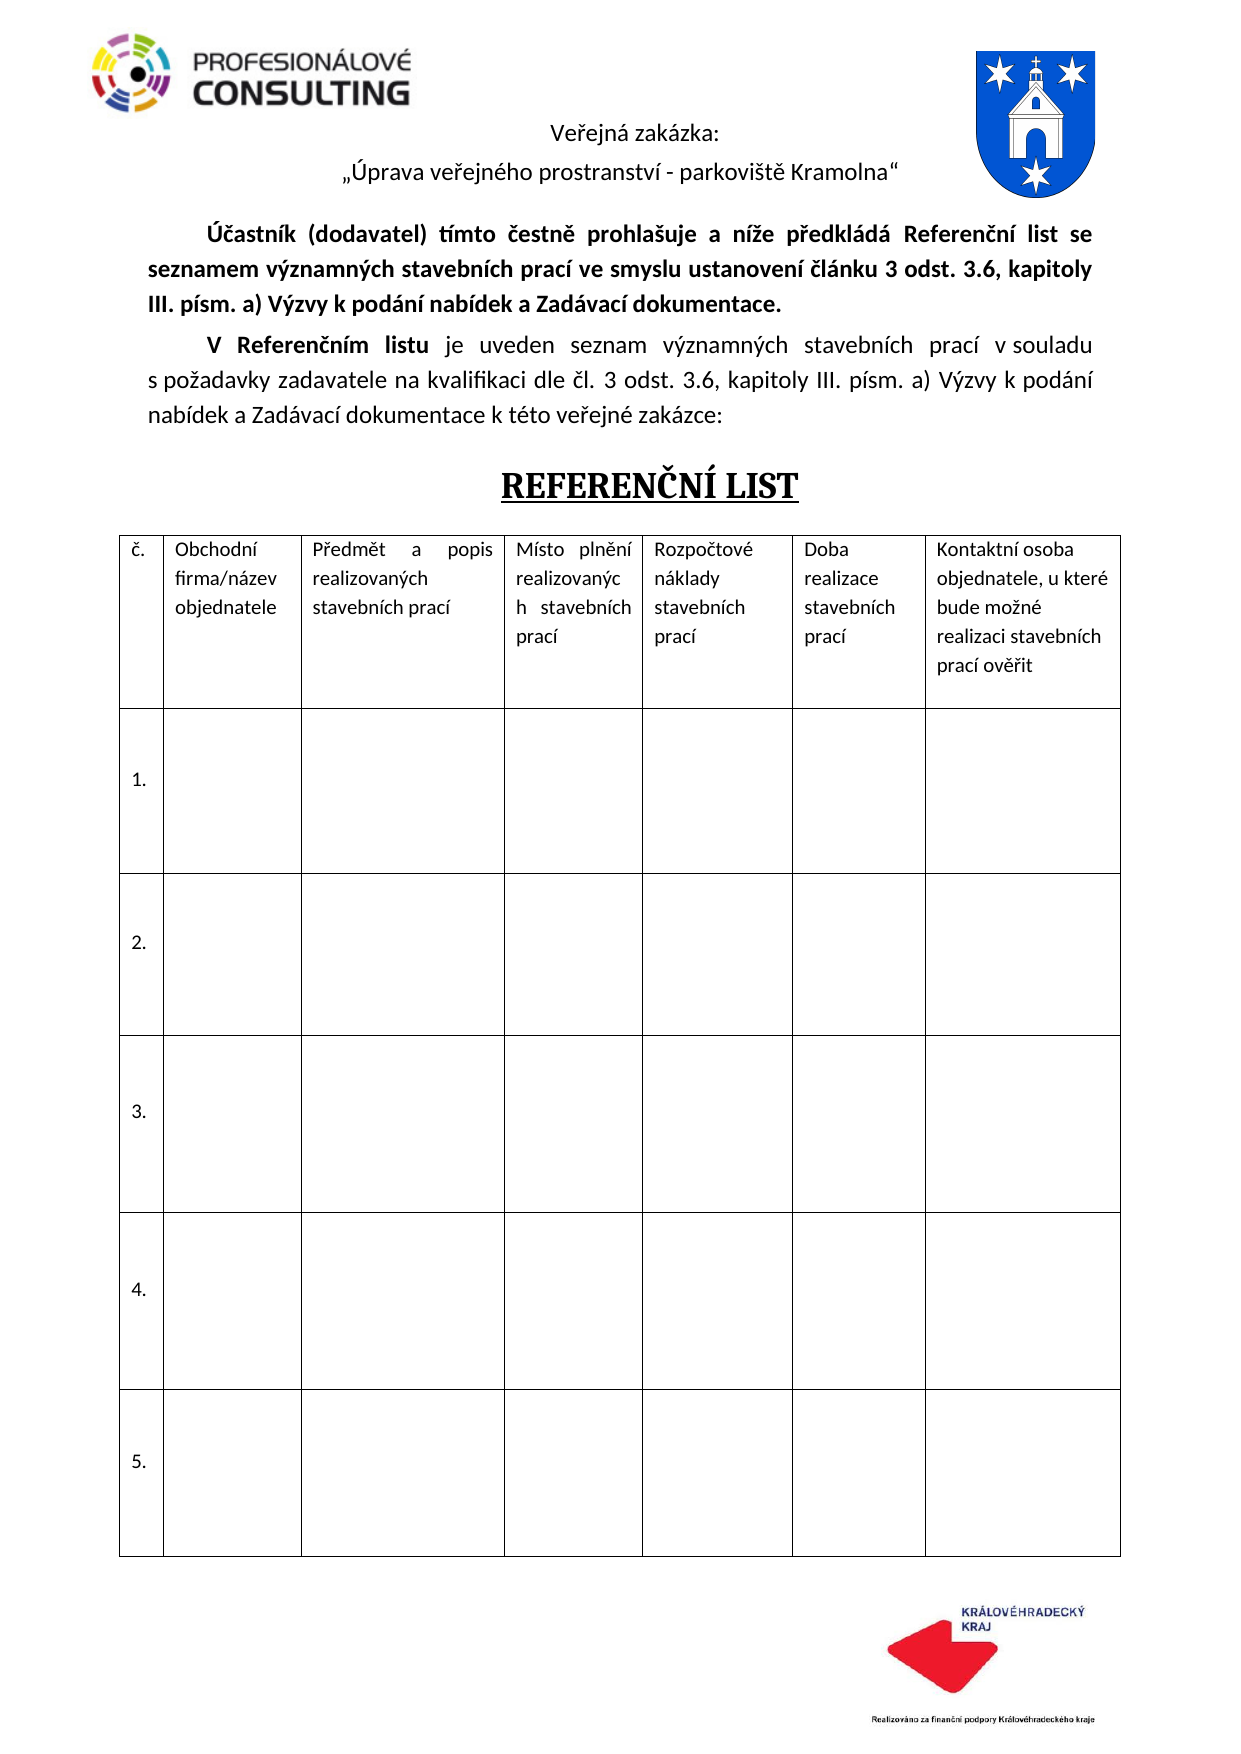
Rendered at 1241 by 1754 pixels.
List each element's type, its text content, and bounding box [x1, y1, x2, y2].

table_cell [164, 709, 301, 872]
table_cell [793, 1213, 925, 1389]
table_header Kontaktní osoba objednatele, u které bude možné realizaci stavebních prací ověřit [926, 536, 1120, 708]
table_cell 1. [120, 709, 163, 872]
table_header Místo plnění realizovaných stavebních prací [505, 536, 642, 708]
table_cell [643, 1213, 792, 1389]
table_cell [643, 709, 792, 872]
table_cell [793, 1036, 925, 1212]
table_cell [793, 874, 925, 1034]
table_cell [793, 1390, 925, 1556]
table_cell [164, 1390, 301, 1556]
table_header Předmět a popis realizovaných stavebních prací [302, 536, 504, 708]
table_cell [643, 874, 792, 1034]
table_cell [793, 709, 925, 872]
table_cell [643, 1390, 792, 1556]
table_header Doba realizace stavebních prací [793, 536, 925, 708]
text V Referenčním listu je uveden seznam významných stavebních prací v souladu s požadavky zadavatele na kvalifikaci dle čl. 3 odst. 3.6, kapitoly III. písm. a) Výzvy k podání nabídek a Zadávací dokumentace k této veřejné zakázce: [148, 329, 1093, 430]
table_cell [302, 1390, 504, 1556]
table_cell [302, 709, 504, 872]
table_cell [164, 874, 301, 1034]
table_cell [505, 1390, 642, 1556]
table_cell [164, 1036, 301, 1212]
table_cell [505, 874, 642, 1034]
table_cell [926, 1390, 1120, 1556]
table_cell [926, 709, 1120, 872]
table_cell [302, 874, 504, 1034]
table_cell 5. [120, 1390, 163, 1556]
table_header Rozpočtové náklady stavebních prací [643, 536, 792, 708]
table_header Obchodní firma/název objednatele [164, 536, 301, 708]
picture [976, 51, 1096, 198]
table_cell [505, 1213, 642, 1389]
table_cell [926, 874, 1120, 1034]
table_cell 2. [120, 874, 163, 1034]
table_cell [302, 1036, 504, 1212]
table_cell [926, 1213, 1120, 1389]
text Účastník (dodavatel) tímto čestně prohlašuje a níže předkládá Referenční list se seznamem významných stavebních prací ve smyslu ustanovení článku 3 odst. 3.6, kapitoly III. písm. a) Výzvy k podání nabídek a Zadávací dokumentace. [148, 218, 1093, 319]
table_cell [505, 709, 642, 872]
table_header č. [120, 536, 163, 708]
table_cell 4. [120, 1213, 163, 1389]
picture [86, 27, 417, 119]
table_cell 3. [120, 1036, 163, 1212]
picture [868, 1592, 1104, 1731]
text REFERENČNÍ LIST [148, 464, 1093, 508]
table_cell [643, 1036, 792, 1212]
table_cell [302, 1213, 504, 1389]
table_cell [926, 1036, 1120, 1212]
table_cell [164, 1213, 301, 1389]
table_cell [505, 1036, 642, 1212]
